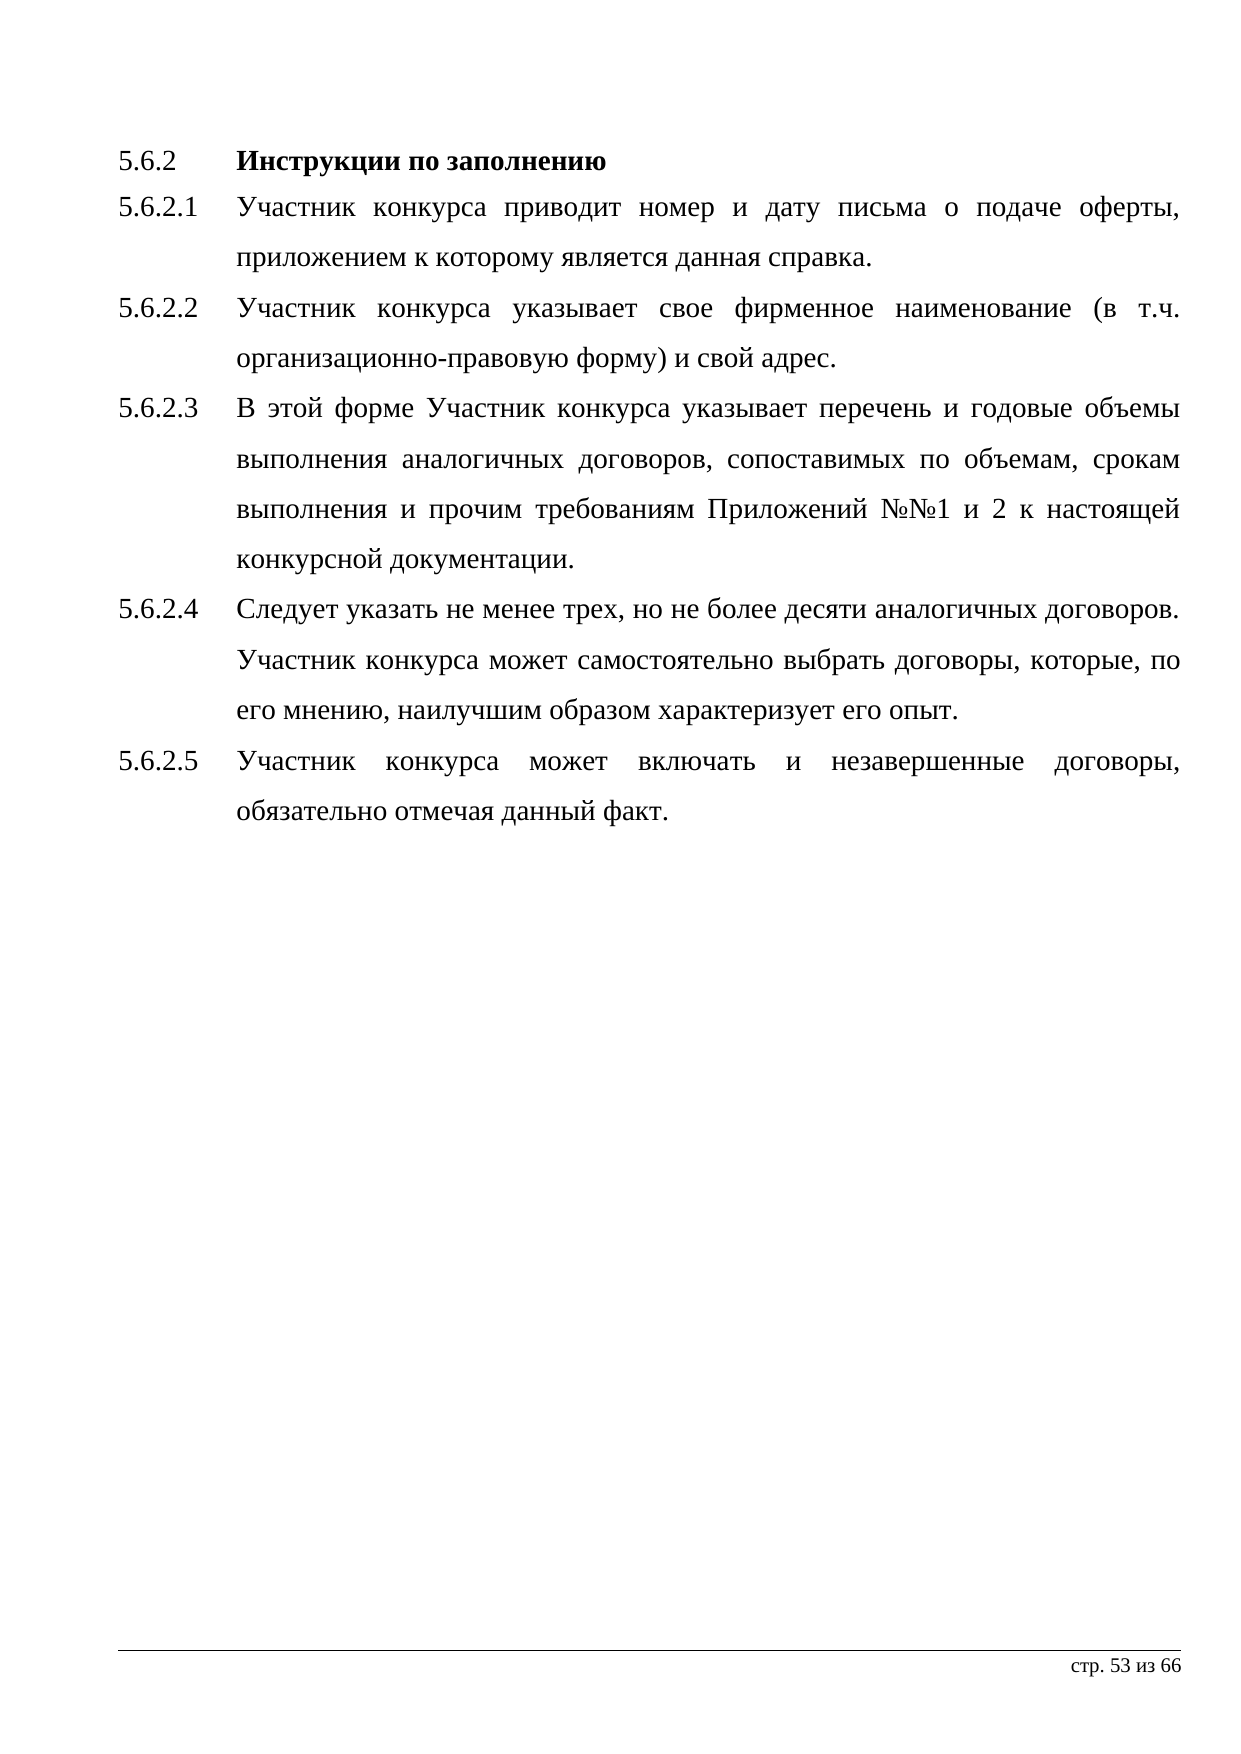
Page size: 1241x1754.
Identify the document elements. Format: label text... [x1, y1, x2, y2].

text Следует указать не менее трех, но не более десяти аналогичных договоров. Участник конкурса может самостоятельно выбрать договоры, которые, по его мнению, наилучшим образом характеризует его опыт. [118, 592, 1181, 726]
text Участник конкурса может включать и незавершенные договоры, обязательно отмечая данный факт. [118, 743, 1181, 826]
text В этой форме Участник конкурса указывает перечень и годовые объемы выполнения аналогичных договоров, сопоставимых по объемам, срокам выполнения и прочим требованиям Приложений №№1 и 2 к настоящей конкурсной документации. [118, 390, 1181, 575]
text Участник конкурса указывает свое фирменное наименование (в т.ч. организационно-правовую форму) и свой адрес. [118, 290, 1181, 374]
text Инструкции по заполнению [118, 143, 1181, 177]
text Участник конкурса приводит номер и дату письма о подаче оферты, приложением к которому является данная справка. [118, 189, 1181, 273]
